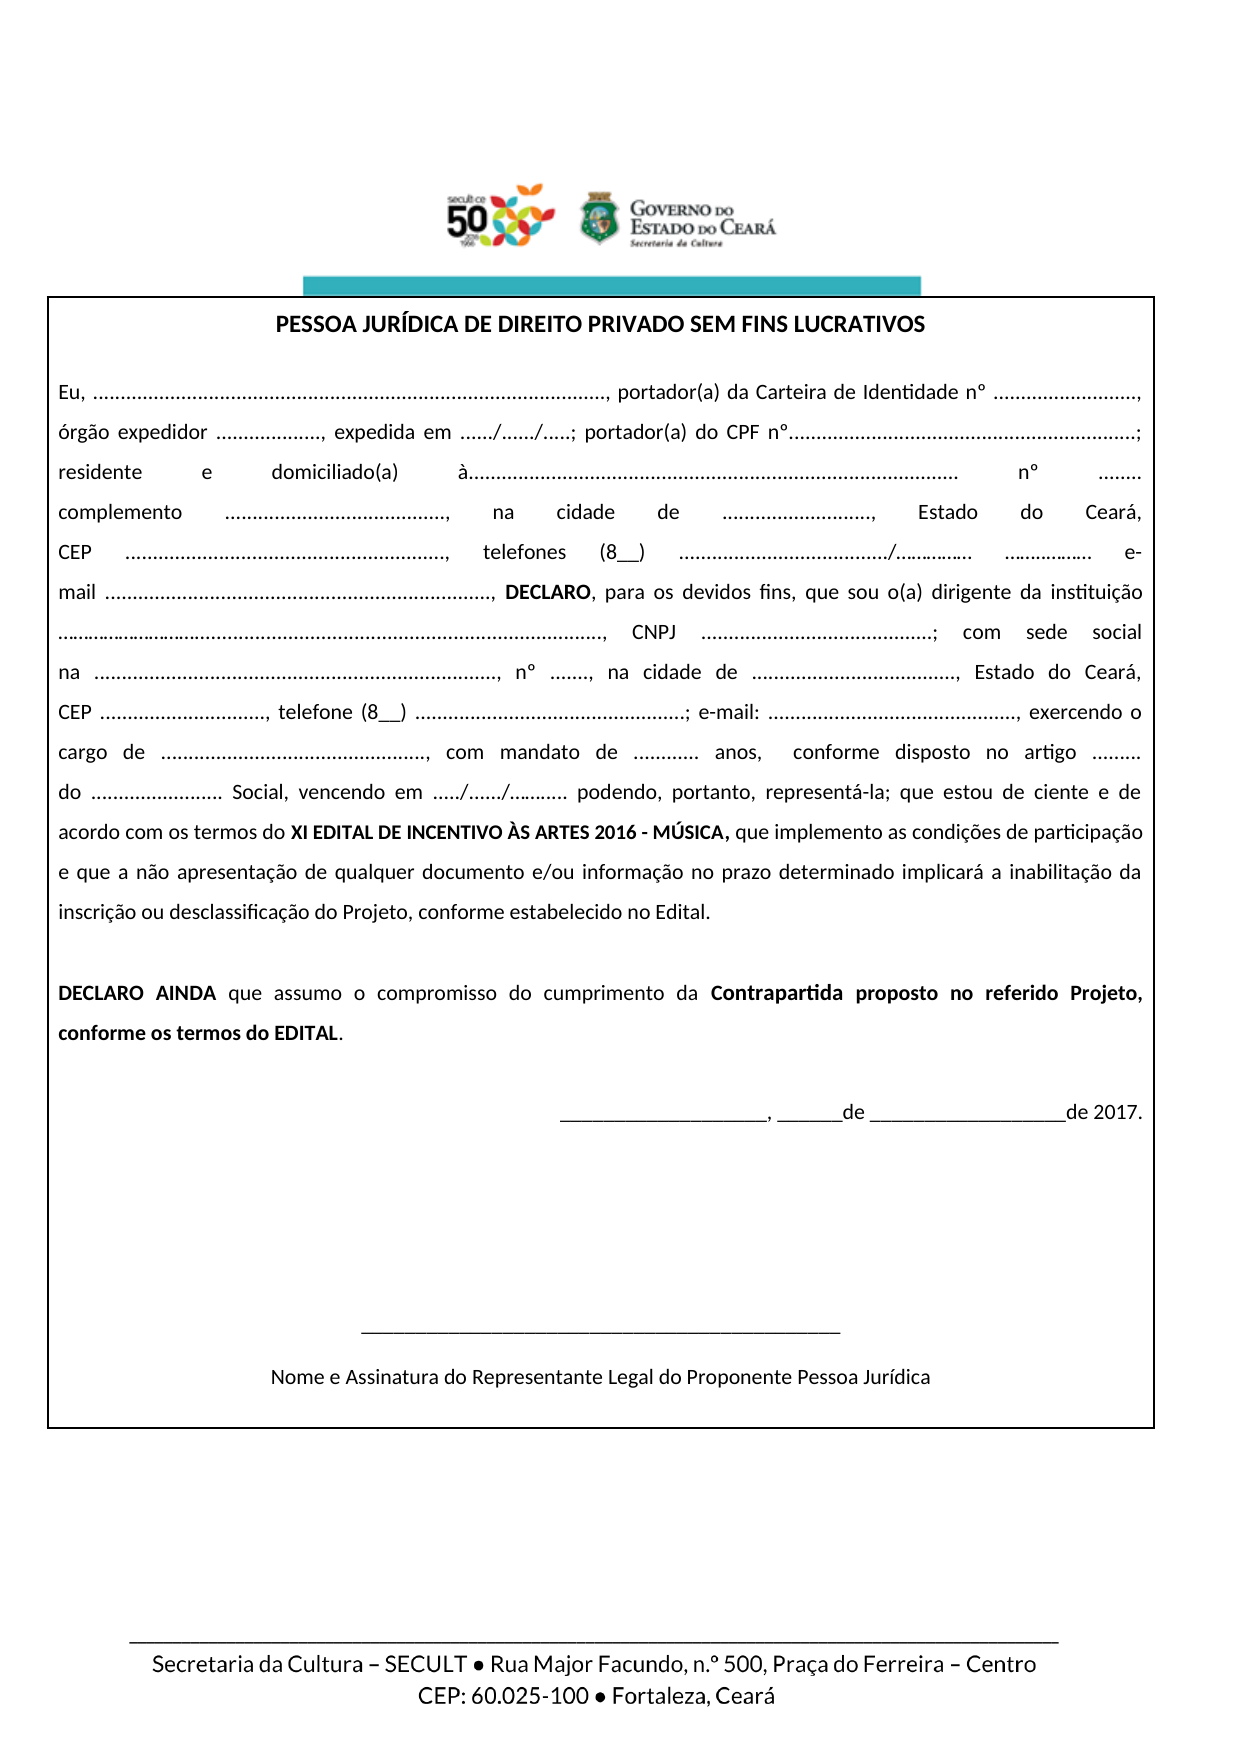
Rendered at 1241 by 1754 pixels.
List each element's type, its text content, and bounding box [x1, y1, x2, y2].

table_header PESSOA JURÍDICA DE DIREITO PRIVADO SEM FINS LUCRATIVOS Eu, ............................................................................................., portador(a) da Carteira de Identidade nº .........................., órgão expedidor ..................., expedida em ....../....../.....; portador(a) do CPF nº...............................................................; residente e domiciliado(a) à......................................................................................... nº ........ complemento ........................................, na cidade de ..........................., Estado do Ceará, CEP .........................................................., telefones (8__) ....................................../…………… ……..……… e-mail ......................................................................, DECLARO, para os devidos fins, que sou o(a) dirigente da instituição ……………………….........................................................................., CNPJ ..........................................; com sede social na ........................................................................., nº ......., na cidade de ....................................., Estado do Ceará, CEP .............................., telefone (8__) .................................................; e-mail: ............................................., exercendo o cargo de ................................................, com mandato de ............ anos, conforme disposto no artigo ......... do ........................ Social, vencendo em ...../....../……..... podendo, portanto, representá-la; que estou de ciente e de acordo com os termos do XI EDITAL DE INCENTIVO ÀS ARTES 2016 - MÚSICA, que implemento as condições de participação e que a não apresentação de qualquer documento e/ou informação no prazo determinado implicará a inabilitação da inscrição ou desclassificação do Projeto, conforme estabelecido no Edital. DECLARO AINDA que assumo o compromisso do cumprimento da Contrapartida proposto no referido Projeto, conforme os termos do EDITAL. ___________________, ______de __________________de 2017. ____________________________________________ Nome e Assinatura do Representante Legal do Proponente Pessoa Jurídica [49, 298, 1153, 1427]
picture [302, 148, 922, 296]
picture [129, 1641, 1059, 1710]
